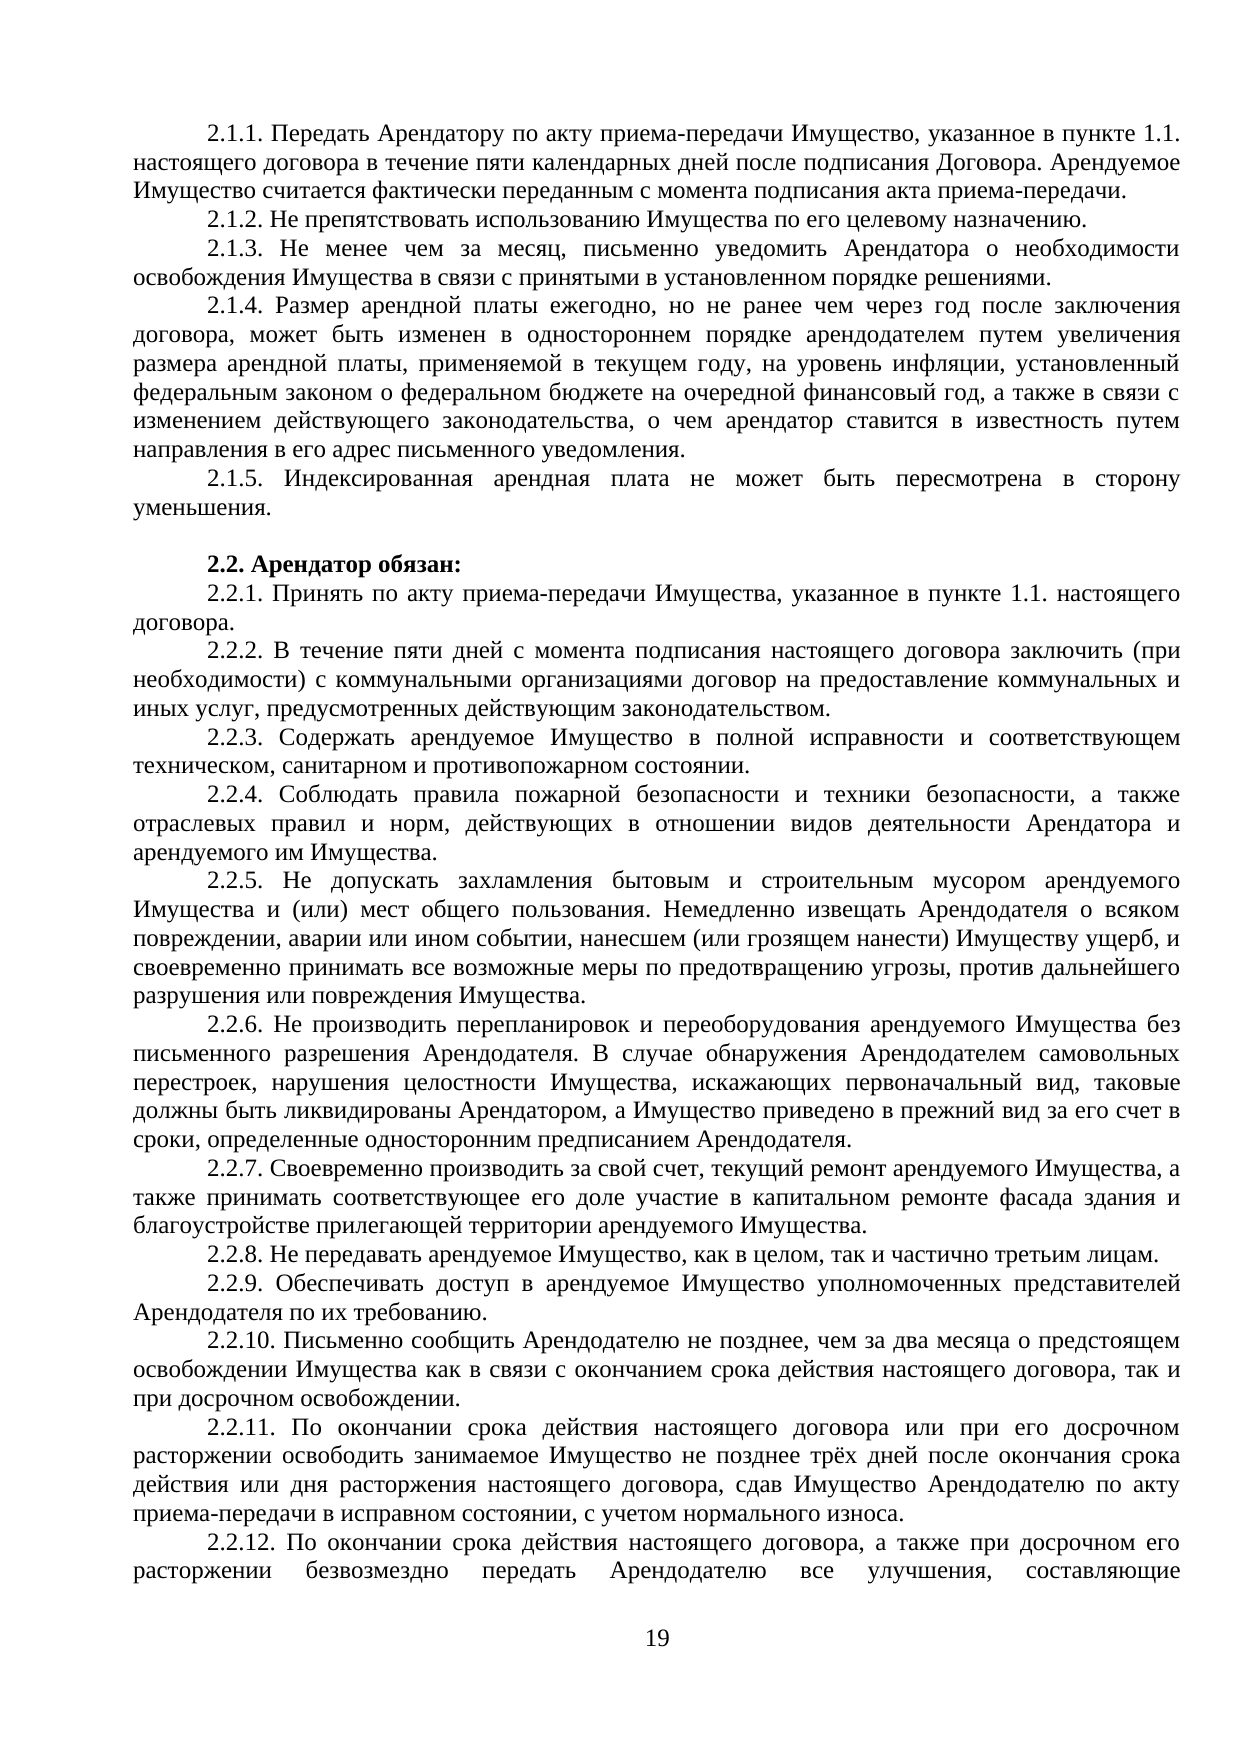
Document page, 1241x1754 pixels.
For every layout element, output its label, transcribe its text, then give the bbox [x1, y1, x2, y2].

text 2.1.3. Не менее чем за месяц, письменно уведомить Арендатора о необходимости освобождения Имущества в связи с принятыми в установленном порядке решениями. [133, 233, 1181, 291]
text 2.2.2. В течение пяти дней с момента подписания настоящего договора заключить (при необходимости) с коммунальными организациями договор на предоставление коммунальных и иных услуг, предусмотренных действующим законодательством. [133, 636, 1181, 722]
text 2.2.11. По окончании срока действия настоящего договора или при его досрочном расторжении освободить занимаемое Имущество не позднее трёх дней после окончания срока действия или дня расторжения настоящего договора, сдав Имущество Арендодателю по акту приема-передачи в исправном состоянии, с учетом нормального износа. [133, 1412, 1181, 1527]
text 2.2.10. Письменно сообщить Арендодателю не позднее, чем за два месяца о предстоящем освобождении Имущества как в связи с окончанием срока действия настоящего договора, так и при досрочном освобождении. [133, 1326, 1181, 1412]
text 2.2.9. Обеспечивать доступ в арендуемое Имущество уполномоченных представителей Арендодателя по их требованию. [133, 1268, 1181, 1326]
text 2.2.6. Не производить перепланировок и переоборудования арендуемого Имущества без письменного разрешения Арендодателя. В случае обнаружения Арендодателем самовольных перестроек, нарушения целостности Имущества, искажающих первоначальный вид, таковые должны быть ликвидированы Арендатором, а Имущество приведено в прежний вид за его счет в сроки, определенные односторонним предписанием Арендодателя. [133, 1009, 1181, 1153]
text 2.2.4. Соблюдать правила пожарной безопасности и техники безопасности, а также отраслевых правил и норм, действующих в отношении видов деятельности Арендатора и арендуемого им Имущества. [133, 779, 1181, 866]
text 2.2.7. Своевременно производить за свой счет, текущий ремонт арендуемого Имущества, а также принимать соответствующее его доле участие в капитальном ремонте фасада здания и благоустройстве прилегающей территории арендуемого Имущества. [133, 1153, 1181, 1239]
text 2.2.3. Содержать арендуемое Имущество в полной исправности и соответствующем техническом, санитарном и противопожарном состоянии. [133, 722, 1181, 779]
text 2.1.4. Размер арендной платы ежегодно, но не ранее чем через год после заключения договора, может быть изменен в одностороннем порядке арендодателем путем увеличения размера арендной платы, применяемой в текущем году, на уровень инфляции, установленный федеральным законом о федеральном бюджете на очередной финансовый год, а также в связи с изменением действующего законодательства, о чем арендатор ставится в известность путем направления в его адрес письменного уведомления. [133, 291, 1181, 463]
text 2.2.8. Не передавать арендуемое Имущество, как в целом, так и частично третьим лицам. [133, 1239, 1181, 1268]
text 2.1.5. Индексированная арендная плата не может быть пересмотрена в сторону уменьшения. [133, 463, 1181, 521]
text 2.1.2. Не препятствовать использованию Имущества по его целевому назначению. [133, 204, 1181, 233]
text 2.2.5. Не допускать захламления бытовым и строительным мусором арендуемого Имущества и (или) мест общего пользования. Немедленно извещать Арендодателя о всяком повреждении, аварии или ином событии, нанесшем (или грозящем нанести) Имуществу ущерб, и своевременно принимать все возможные меры по предотвращению угрозы, против дальнейшего разрушения или повреждения Имущества. [133, 866, 1181, 1009]
text 2.1.1. Передать Арендатору по акту приема-передачи Имущество, указанное в пункте 1.1. настоящего договора в течение пяти календарных дней после подписания Договора. Арендуемое Имущество считается фактически переданным с момента подписания акта приема-передачи. [133, 118, 1181, 204]
text 2.2. Арендатор обязан: [133, 549, 1181, 578]
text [133, 1527, 1181, 1584]
text 2.2.1. Принять по акту приема-передачи Имущества, указанное в пункте 1.1. настоящего договора. [133, 578, 1181, 636]
